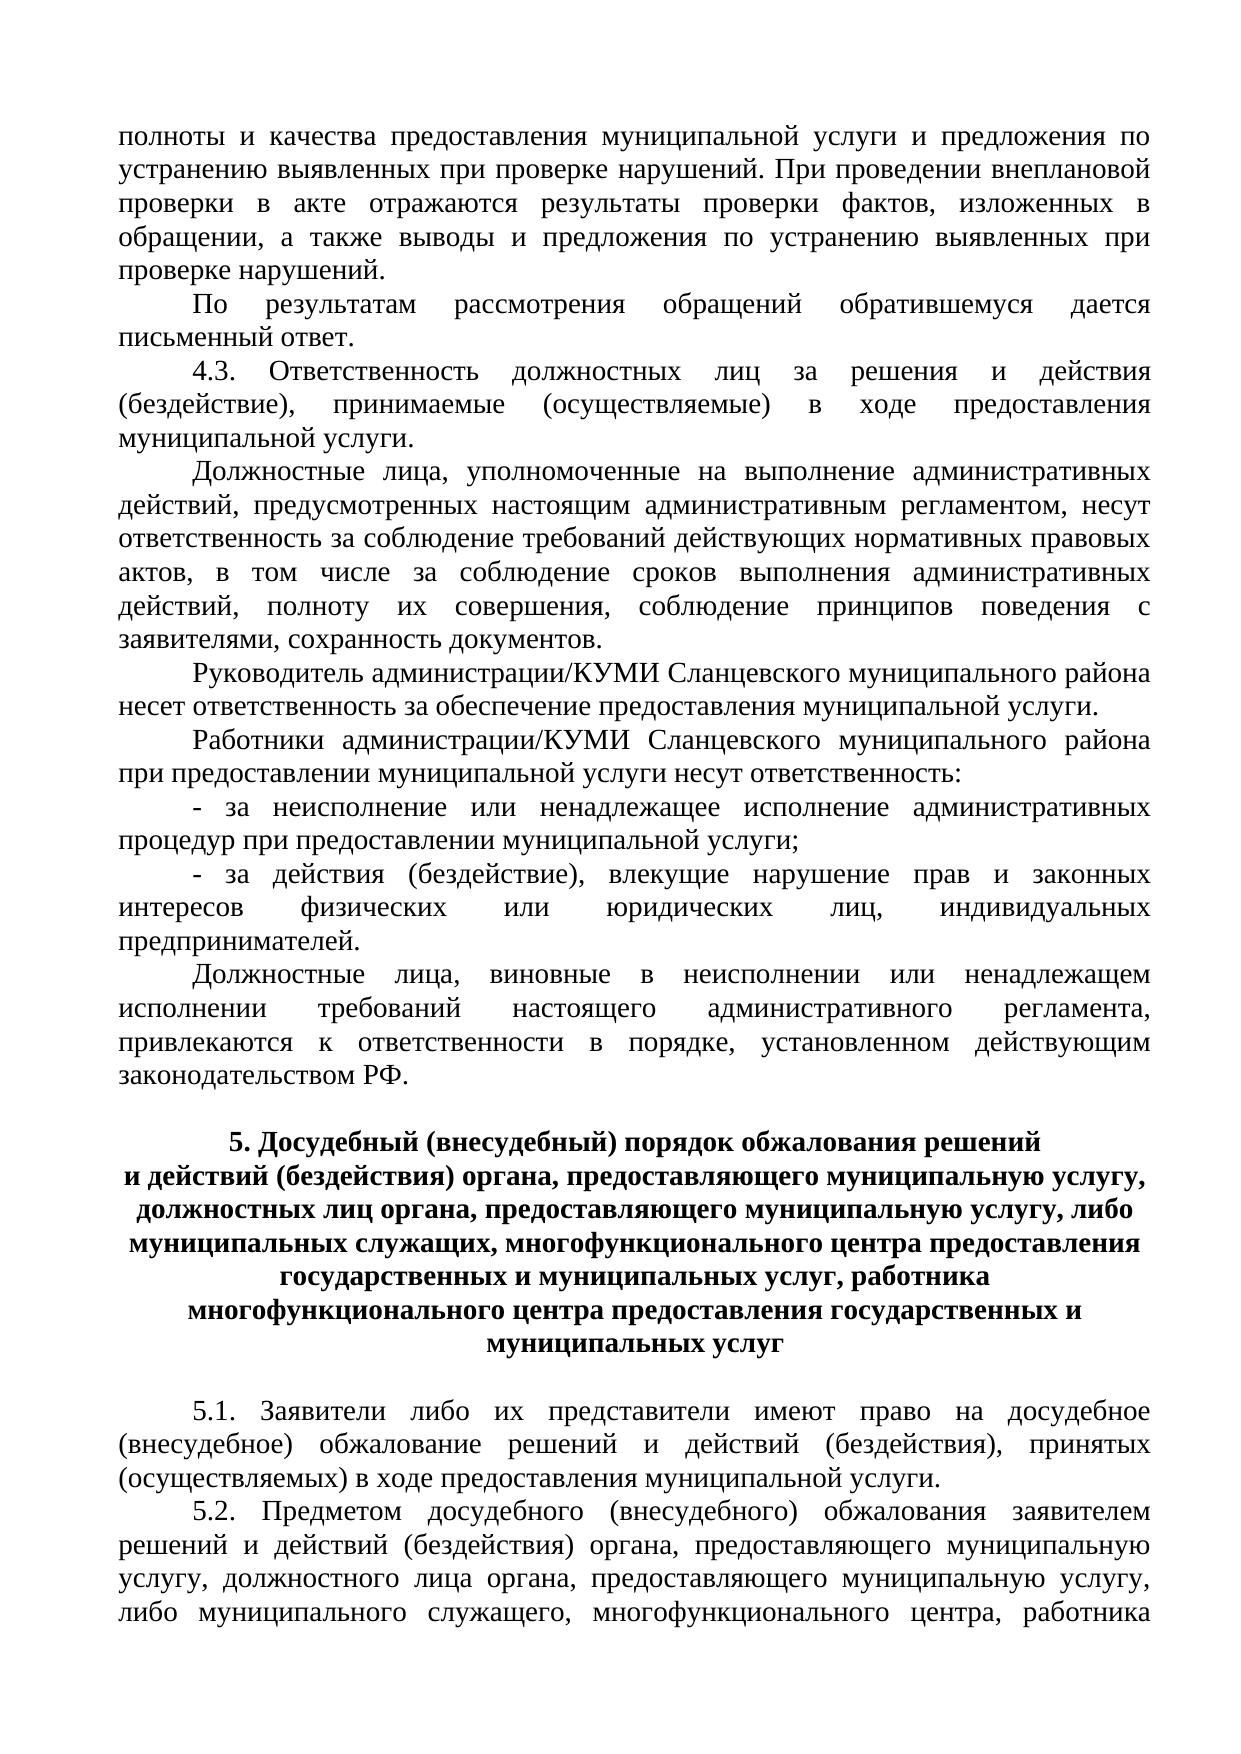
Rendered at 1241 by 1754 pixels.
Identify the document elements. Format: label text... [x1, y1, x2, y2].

text Руководитель администрации/КУМИ Сланцевского муниципального района несет ответственность за обеспечение предоставления муниципальной услуги. [118, 655, 1152, 722]
text - за действия (бездействие), влекущие нарушение прав и законных интересов физических или юридических лиц, индивидуальных предпринимателей. [118, 856, 1152, 957]
text Должностные лица, уполномоченные на выполнение административных действий, предусмотренных настоящим административным регламентом, несут ответственность за соблюдение требований действующих нормативных правовых актов, в том числе за соблюдение сроков выполнения административных действий, полноту их совершения, соблюдение принципов поведения с заявителями, сохранность документов. [118, 453, 1152, 655]
text и действий (бездействия) органа, предоставляющего муниципальную услугу, должностных лиц органа, предоставляющего муниципальную услугу, либо муниципальных служащих, многофункционального центра предоставления государственных и муниципальных услуг, работника многофункционального центра предоставления государственных и муниципальных услуг [118, 1158, 1152, 1359]
text 5.1. Заявители либо их представители имеют право на досудебное (внесудебное) обжалование решений и действий (бездействия), принятых (осуществляемых) в ходе предоставления муниципальной услуги. [118, 1393, 1152, 1493]
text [118, 118, 1152, 286]
text Работники администрации/КУМИ Сланцевского муниципального района при предоставлении муниципальной услуги несут ответственность: [118, 722, 1152, 789]
list 5. Досудебный (внесудебный) порядок обжалования решений [118, 1124, 1152, 1158]
text Должностные лица, виновные в неисполнении или ненадлежащем исполнении требований настоящего административного регламента, привлекаются к ответственности в порядке, установленном действующим законодательством РФ. [118, 957, 1152, 1091]
text - за неисполнение или ненадлежащее исполнение административных процедур при предоставлении муниципальной услуги; [118, 789, 1152, 856]
text По результатам рассмотрения обращений обратившемуся дается письменный ответ. [118, 286, 1152, 353]
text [118, 1493, 1152, 1627]
text 4.3. Ответственность должностных лиц за решения и действия (бездействие), принимаемые (осуществляемые) в ходе предоставления муниципальной услуги. [118, 353, 1152, 453]
